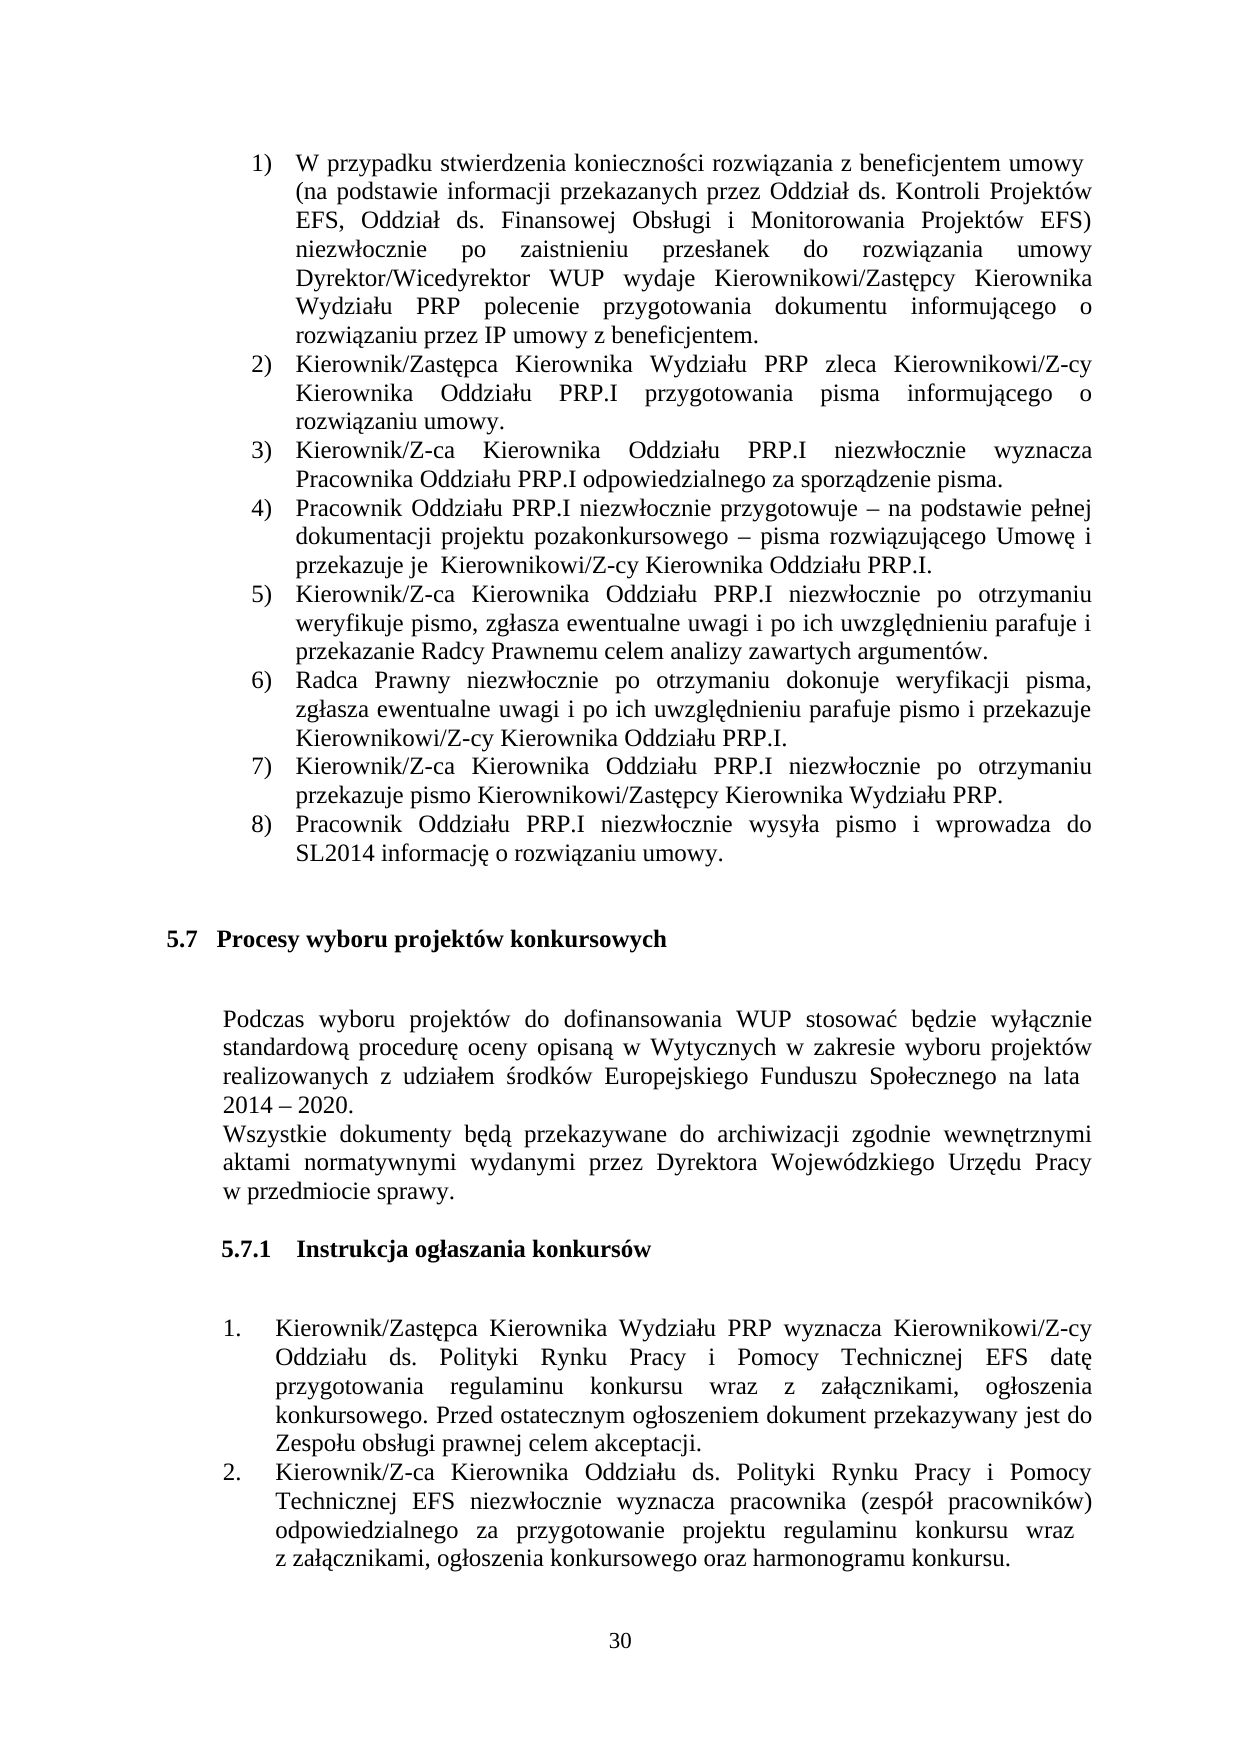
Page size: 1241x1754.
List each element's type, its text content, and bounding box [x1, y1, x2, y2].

list Kierownik/Z-ca Kierownika Oddziału PRP.I niezwłocznie po otrzymaniu przekazuje pismo Kierownikowi/Zastępcy Kierownika Wydziału PRP. [251, 751, 1093, 809]
list Kierownik/Z-ca Kierownika Oddziału PRP.I niezwłocznie wyznacza Pracownika Oddziału PRP.I odpowiedzialnego za sporządzenie pisma. [251, 435, 1093, 493]
subtitle Instrukcja ogłaszania konkursów [221, 1234, 1093, 1262]
list Kierownik/Zastępca Kierownika Wydziału PRP zleca Kierownikowi/Z-cy Kierownika Oddziału PRP.I przygotowania pisma informującego o rozwiązaniu umowy. [251, 349, 1093, 435]
list Podczas wyboru projektów do dofinansowania WUP stosować będzie wyłącznie standardową procedurę oceny opisaną w Wytycznych w zakresie wyboru projektów realizowanych z udziałem środków Europejskiego Funduszu Społecznego na lata 2014 – 2020. [223, 1004, 1093, 1119]
list Pracownik Oddziału PRP.I niezwłocznie wysyła pismo i wprowadza do SL2014 informację o rozwiązaniu umowy. [251, 809, 1093, 866]
list Kierownik/Z-ca Kierownika Oddziału PRP.I niezwłocznie po otrzymaniu weryfikuje pismo, zgłasza ewentualne uwagi i po ich uwzględnieniu parafuje i przekazanie Radcy Prawnemu celem analizy zawartych argumentów. [251, 579, 1093, 665]
list Kierownik/Z-ca Kierownika Oddziału ds. Polityki Rynku Pracy i Pomocy Technicznej EFS niezwłocznie wyznacza pracownika (zespół pracowników) odpowiedzialnego za przygotowanie projektu regulaminu konkursu wraz z załącznikami, ogłoszenia konkursowego oraz harmonogramu konkursu. [223, 1457, 1093, 1572]
text Wszystkie dokumenty będą przekazywane do archiwizacji zgodnie wewnętrznymi aktami normatywnymi wydanymi przez Dyrektora Wojewódzkiego Urzędu Pracy w przedmiocie sprawy. [223, 1119, 1093, 1205]
list Pracownik Oddziału PRP.I niezwłocznie przygotowuje – na podstawie pełnej dokumentacji projektu pozakonkursowego – pisma rozwiązującego Umowę i przekazuje je Kierownikowi/Z-cy Kierownika Oddziału PRP.I. [251, 493, 1093, 579]
list Kierownik/Zastępca Kierownika Wydziału PRP wyznacza Kierownikowi/Z-cy Oddziału ds. Polityki Rynku Pracy i Pomocy Technicznej EFS datę przygotowania regulaminu konkursu wraz z załącznikami, ogłoszenia konkursowego. Przed ostatecznym ogłoszeniem dokument przekazywany jest do Zespołu obsługi prawnej celem akceptacji. [223, 1313, 1093, 1457]
list W przypadku stwierdzenia konieczności rozwiązania z beneficjentem umowy (na podstawie informacji przekazanych przez Oddział ds. Kontroli Projektów EFS, Oddział ds. Finansowej Obsługi i Monitorowania Projektów EFS) niezwłocznie po zaistnieniu przesłanek do rozwiązania umowy Dyrektor/Wicedyrektor WUP wydaje Kierownikowi/Zastępcy Kierownika Wydziału PRP polecenie przygotowania dokumentu informującego o rozwiązaniu przez IP umowy z beneficjentem. [251, 148, 1093, 349]
subtitle Procesy wyboru projektów konkursowych [166, 924, 1093, 953]
list Radca Prawny niezwłocznie po otrzymaniu dokonuje weryfikacji pisma, zgłasza ewentualne uwagi i po ich uwzględnieniu parafuje pismo i przekazuje Kierownikowi/Z-cy Kierownika Oddziału PRP.I. [251, 665, 1093, 751]
